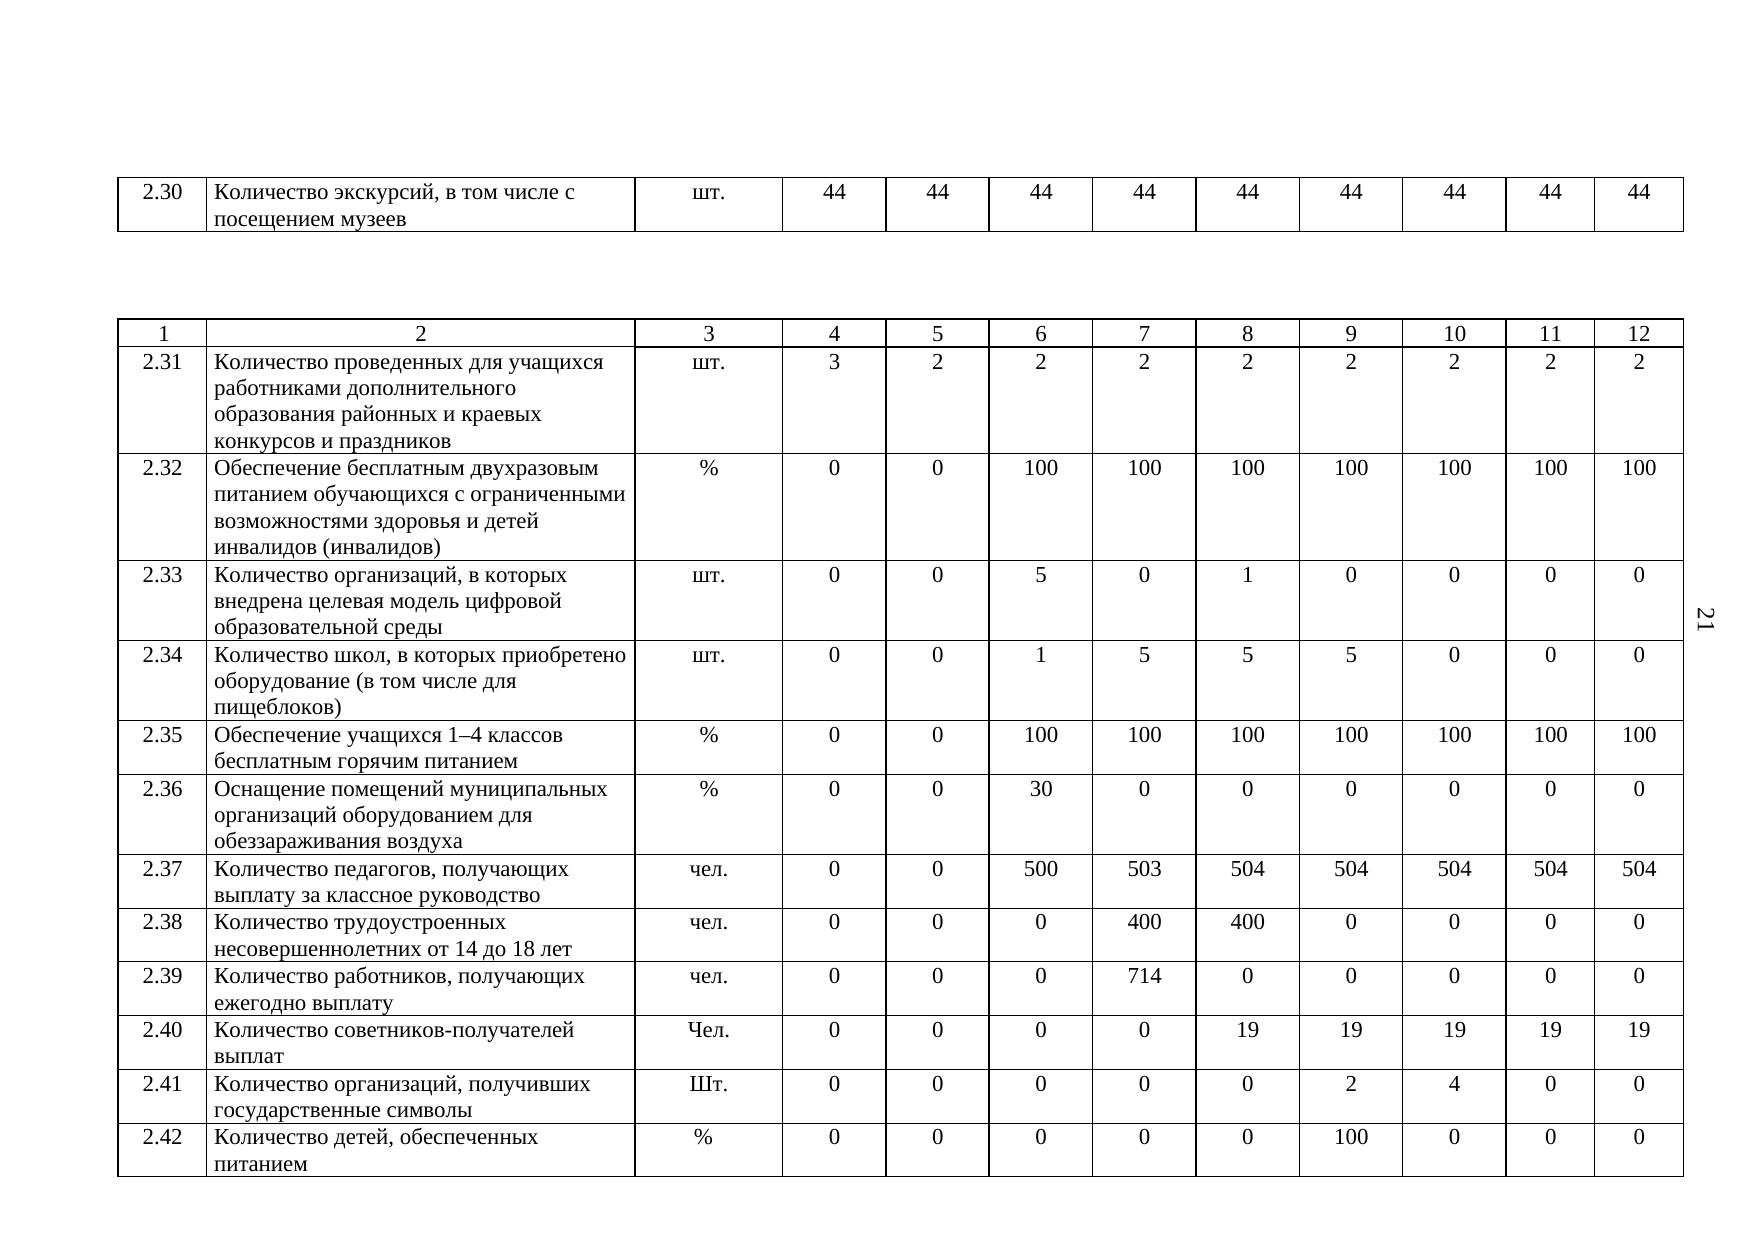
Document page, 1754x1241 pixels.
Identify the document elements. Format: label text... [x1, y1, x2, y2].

table_cell 0 [887, 855, 988, 907]
table_cell 0 [1595, 909, 1683, 961]
table_cell 0 [887, 1016, 988, 1069]
table_cell 2.33 [119, 561, 206, 640]
table_cell 714 [1093, 962, 1195, 1015]
table_cell 2.34 [119, 641, 206, 720]
table_cell Количество детей, обеспеченных питанием [207, 1124, 634, 1176]
table_cell Обеспечение учащихся 1–4 классов бесплатным горячим питанием [207, 721, 634, 773]
table_cell 0 [783, 454, 885, 559]
table_cell 0 [1595, 1070, 1683, 1122]
table_cell 0 [1507, 909, 1594, 961]
table_header 3 [636, 320, 782, 346]
table_cell Количество школ, в которых приобретено оборудование (в том числе для пищеблоков) [207, 641, 634, 720]
table_header 11 [1507, 320, 1594, 346]
table_cell 2.38 [119, 909, 206, 961]
table_cell 0 [990, 1016, 1092, 1069]
table_cell 0 [1403, 641, 1505, 720]
table_cell 0 [887, 1124, 988, 1176]
table_cell 0 [1403, 1124, 1505, 1176]
table_cell Обеспечение бесплатным двухразовым питанием обучающихся с ограниченными возможностями здоровья и детей инвалидов (инвалидов) [207, 454, 634, 559]
table_cell 0 [1507, 641, 1594, 720]
table_cell Количество проведенных для учащихся работниками дополнительного образования районных и краевых конкурсов и праздников [207, 347, 634, 453]
table_cell Чел. [636, 1016, 782, 1069]
table_cell 2 [1300, 1070, 1402, 1122]
table_cell 100 [1197, 454, 1299, 559]
table_cell 0 [1595, 561, 1683, 640]
table_header 6 [990, 320, 1092, 346]
table_cell 504 [1300, 855, 1402, 907]
table_cell 5 [1197, 641, 1299, 720]
table_cell 0 [1595, 775, 1683, 854]
table_cell 100 [1093, 454, 1195, 559]
table_cell 0 [887, 454, 988, 559]
table_cell 0 [887, 721, 988, 773]
table_cell 44 [1403, 178, 1505, 231]
table_header 4 [783, 320, 885, 346]
table_cell чел. [636, 855, 782, 907]
table_cell Количество советников-получателей выплат [207, 1016, 634, 1069]
table_cell чел. [636, 962, 782, 1015]
table_cell 400 [1093, 909, 1195, 961]
table_cell 0 [783, 1070, 885, 1122]
table_header 2 [207, 320, 634, 346]
table_cell 0 [1300, 962, 1402, 1015]
table_cell 0 [783, 561, 885, 640]
table_cell 44 [1093, 178, 1195, 231]
table_cell 0 [1507, 561, 1594, 640]
table_cell 100 [1197, 721, 1299, 773]
table_cell 2.30 [119, 178, 206, 231]
table_cell % [636, 1124, 782, 1176]
table_cell 100 [1403, 721, 1505, 773]
table_cell 0 [887, 561, 988, 640]
table_cell 100 [1300, 1124, 1402, 1176]
table_cell 0 [783, 855, 885, 907]
table_cell 2.39 [119, 962, 206, 1015]
table_cell 0 [1093, 561, 1195, 640]
table_header 12 [1595, 320, 1683, 346]
table_cell 0 [990, 1124, 1092, 1176]
table_cell 400 [1197, 909, 1299, 961]
table_cell 19 [1300, 1016, 1402, 1069]
table_cell 1 [990, 641, 1092, 720]
table_cell 0 [783, 909, 885, 961]
table_cell 0 [783, 721, 885, 773]
table_cell 0 [1507, 1070, 1594, 1122]
table_cell 100 [990, 721, 1092, 773]
table_cell Количество организаций, в которых внедрена целевая модель цифровой образовательной среды [207, 561, 634, 640]
table_cell 19 [1197, 1016, 1299, 1069]
table_cell 44 [887, 178, 988, 231]
table_cell 1 [1197, 561, 1299, 640]
table_cell 100 [1507, 721, 1594, 773]
table_header 10 [1403, 320, 1505, 346]
table_cell 504 [1403, 855, 1505, 907]
table_cell 2.31 [119, 347, 206, 453]
table_cell 0 [1093, 775, 1195, 854]
table_header 5 [887, 320, 988, 346]
table_cell 0 [1197, 962, 1299, 1015]
table_cell 0 [990, 909, 1092, 961]
table_cell Количество экскурсий, в том числе с посещением музеев [207, 178, 634, 231]
table_cell 4 [1403, 1070, 1505, 1122]
table_cell 100 [1507, 454, 1594, 559]
table_cell 100 [1403, 454, 1505, 559]
table_cell 0 [1093, 1124, 1195, 1176]
table_cell 0 [887, 1070, 988, 1122]
table_cell 0 [783, 1016, 885, 1069]
table_cell шт. [636, 641, 782, 720]
table_cell 30 [990, 775, 1092, 854]
table_cell 0 [1507, 1124, 1594, 1176]
table_cell 100 [1595, 721, 1683, 773]
table_cell 44 [1197, 178, 1299, 231]
table_cell 0 [1197, 775, 1299, 854]
table_cell 2.35 [119, 721, 206, 773]
table_cell 19 [1403, 1016, 1505, 1069]
table_cell 0 [783, 962, 885, 1015]
table_cell 0 [1300, 775, 1402, 854]
table_cell 44 [1300, 178, 1402, 231]
table_cell 0 [1300, 561, 1402, 640]
table_cell 0 [1197, 1124, 1299, 1176]
table_cell 500 [990, 855, 1092, 907]
table_cell 0 [1093, 1016, 1195, 1069]
table_cell 504 [1595, 855, 1683, 907]
table_cell 0 [1197, 1070, 1299, 1122]
table_cell 2 [1300, 348, 1402, 453]
table_cell 2.32 [119, 454, 206, 559]
table_header 8 [1197, 320, 1299, 346]
table_cell % [636, 454, 782, 559]
table_cell 2 [1197, 348, 1299, 453]
table_cell 44 [1507, 178, 1594, 231]
table_cell 0 [1403, 561, 1505, 640]
table_cell 0 [783, 1124, 885, 1176]
table_cell 5 [990, 561, 1092, 640]
table_cell % [636, 721, 782, 773]
table_cell 0 [1595, 641, 1683, 720]
table_cell 19 [1595, 1016, 1683, 1069]
table_cell Шт. [636, 1070, 782, 1122]
table_cell 5 [1300, 641, 1402, 720]
table_cell 0 [1595, 962, 1683, 1015]
table_cell 2 [1093, 348, 1195, 453]
table_cell 503 [1093, 855, 1195, 907]
table_cell Количество организаций, получивших государственные символы [207, 1070, 634, 1122]
table_cell Количество работников, получающих ежегодно выплату [207, 962, 634, 1015]
table_cell 0 [887, 641, 988, 720]
table_cell 0 [1595, 1124, 1683, 1176]
table_cell 100 [990, 454, 1092, 559]
table_cell 2 [1507, 348, 1594, 453]
table_cell % [636, 775, 782, 854]
table_cell чел. [636, 909, 782, 961]
table_cell 0 [887, 909, 988, 961]
table_cell 0 [990, 1070, 1092, 1122]
table_cell 100 [1093, 721, 1195, 773]
table_cell 2.40 [119, 1016, 206, 1069]
table_cell 0 [1507, 962, 1594, 1015]
table_header 7 [1093, 320, 1195, 346]
table_cell 504 [1507, 855, 1594, 907]
table_cell 0 [1403, 775, 1505, 854]
table_cell 0 [1403, 909, 1505, 961]
table_cell 100 [1300, 454, 1402, 559]
table_cell 44 [1595, 178, 1683, 231]
table_cell 0 [887, 775, 988, 854]
table_cell 3 [783, 348, 885, 453]
table_cell 504 [1197, 855, 1299, 907]
table_cell 2.42 [119, 1124, 206, 1176]
table_cell 0 [783, 641, 885, 720]
table_cell 100 [1595, 454, 1683, 559]
table_cell Оснащение помещений муниципальных организаций оборудованием для обеззараживания воздуха [207, 775, 634, 854]
table_cell 44 [990, 178, 1092, 231]
table_cell 100 [1300, 721, 1402, 773]
table_cell 19 [1507, 1016, 1594, 1069]
table_cell 0 [1093, 1070, 1195, 1122]
table_cell 0 [990, 962, 1092, 1015]
table_cell Количество педагогов, получающих выплату за классное руководство [207, 855, 634, 907]
table_cell 0 [887, 962, 988, 1015]
table_cell 2.36 [119, 775, 206, 854]
table_cell Количество трудоустроенных несовершеннолетних от 14 до 18 лет [207, 909, 634, 961]
table_cell 2 [887, 348, 988, 453]
table_cell 2 [990, 348, 1092, 453]
table_cell 2.37 [119, 855, 206, 907]
table_cell 0 [1300, 909, 1402, 961]
table_cell 2.41 [119, 1070, 206, 1122]
table_cell 44 [783, 178, 885, 231]
table_header 9 [1300, 320, 1402, 346]
table_cell 0 [783, 775, 885, 854]
table_cell 2 [1595, 348, 1683, 453]
table_cell 0 [1403, 962, 1505, 1015]
table_cell 2 [1403, 348, 1505, 453]
table_cell шт. [636, 348, 782, 453]
table_cell шт. [636, 561, 782, 640]
table_header 1 [119, 320, 206, 346]
table_cell 0 [1507, 775, 1594, 854]
table_cell 5 [1093, 641, 1195, 720]
table_cell шт. [636, 178, 782, 231]
